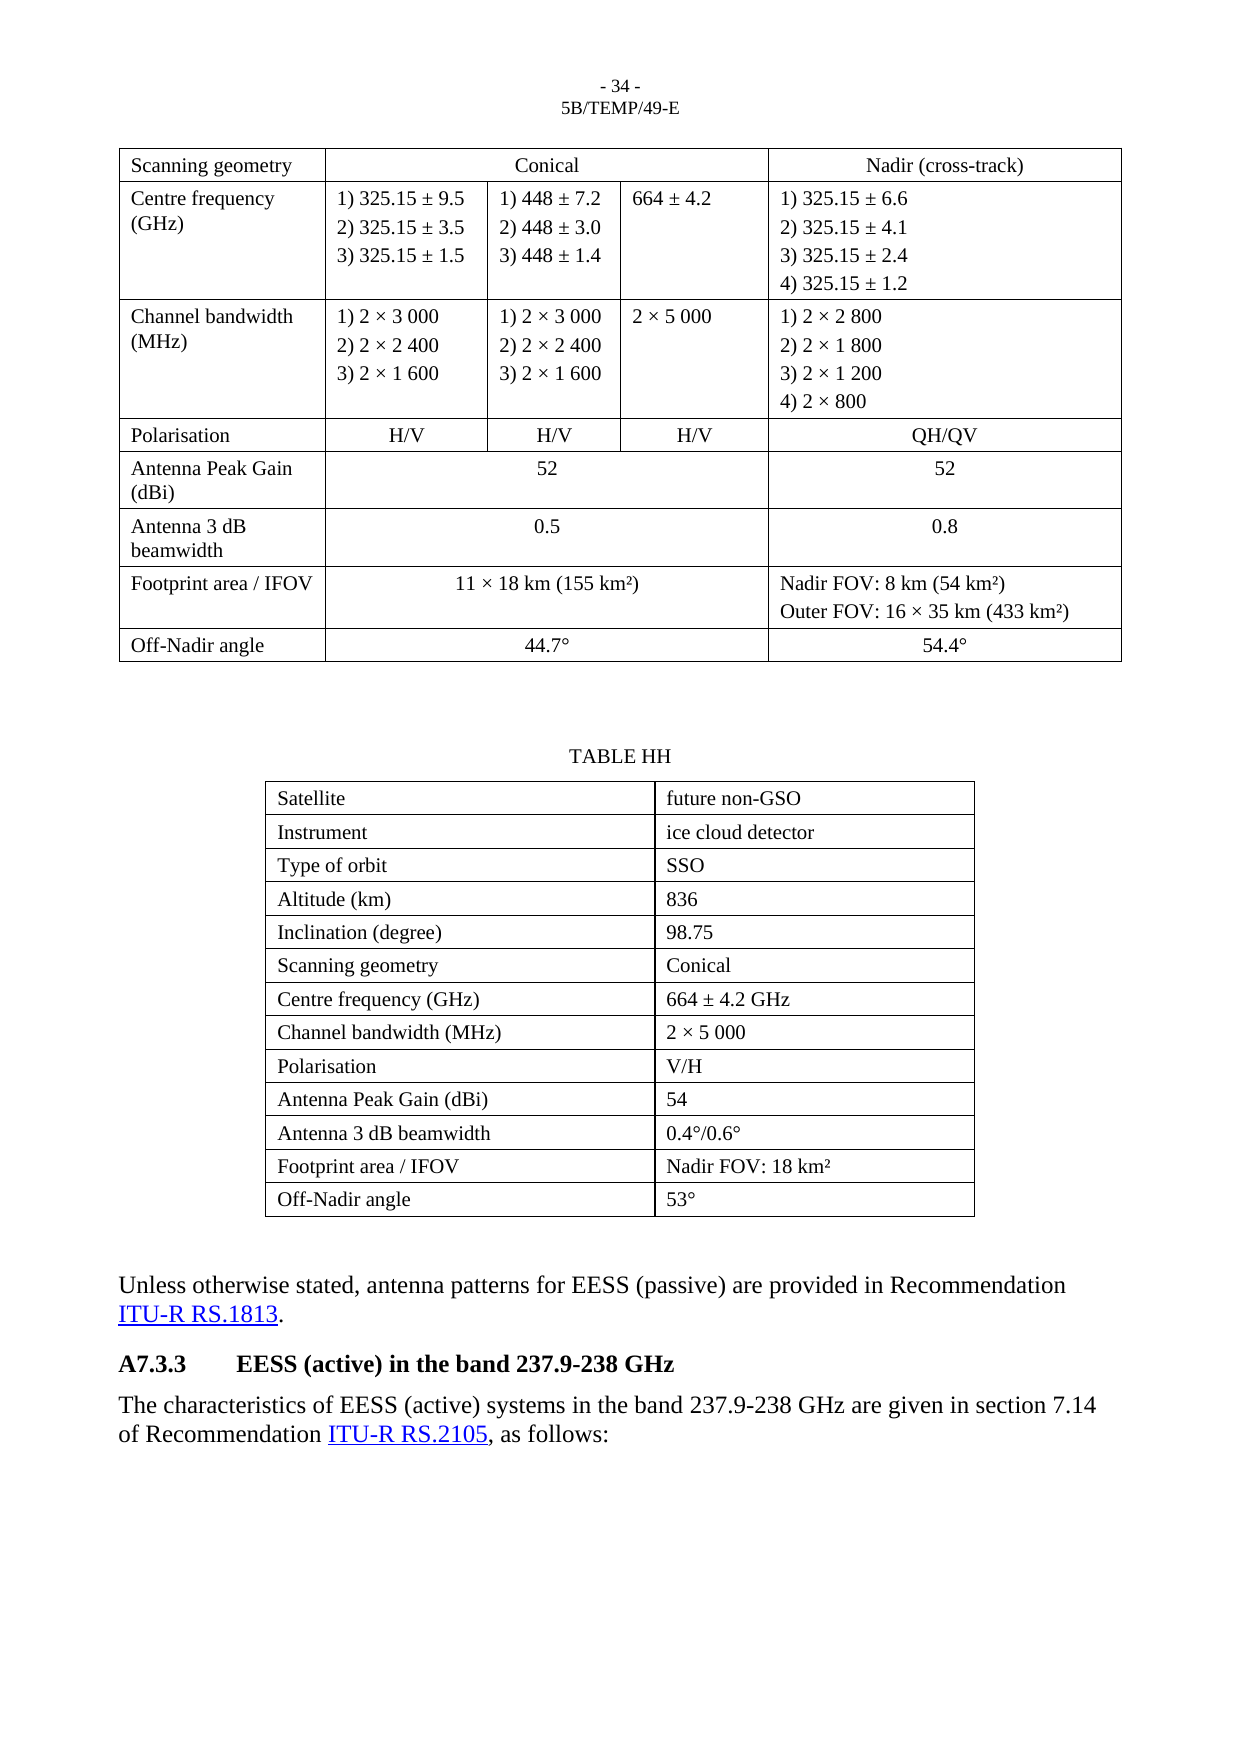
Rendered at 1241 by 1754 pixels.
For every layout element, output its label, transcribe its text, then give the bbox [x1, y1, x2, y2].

table_cell Antenna 3 dB beamwidth [120, 509, 325, 566]
table_cell Conical [656, 949, 974, 982]
text Unless otherwise stated, antenna patterns for EESS (passive) are provided in Recommendation ITU-R RS.1813. [118, 1270, 1122, 1328]
table_cell 54 [656, 1083, 974, 1115]
table_cell Channel bandwidth (MHz) [266, 1016, 654, 1048]
table_cell QH/QV [769, 419, 1121, 451]
table_cell Polarisation [266, 1050, 654, 1082]
table_cell Type of orbit [266, 849, 654, 881]
table_cell Inclination (degree) [266, 916, 654, 948]
table_cell Altitude (km) [266, 882, 654, 915]
table_cell Antenna Peak Gain (dBi) [120, 452, 325, 508]
table_cell Nadir (cross-track) [769, 149, 1121, 181]
table_cell Antenna 3 dB beamwidth [266, 1116, 654, 1149]
table_header Satellite [266, 782, 654, 814]
table_cell H/V [326, 419, 487, 451]
table_cell 2 × 5 000 [621, 300, 768, 417]
table_cell Off-Nadir angle [266, 1183, 654, 1216]
table_cell Polarisation [120, 419, 325, 451]
table_cell 1) 325.15 ± 9.5 2) 325.15 ± 3.5 3) 325.15 ± 1.5 [326, 182, 487, 299]
table_cell Antenna Peak Gain (dBi) [266, 1083, 654, 1115]
table_header future non-GSO [656, 782, 974, 814]
table_cell Scanning geometry [120, 149, 325, 181]
table_cell 1) 2 × 2 800 2) 2 × 1 800 3) 2 × 1 200 4) 2 × 800 [769, 300, 1121, 417]
table_cell 54.4° [769, 629, 1121, 661]
table_cell 2 × 5 000 [656, 1016, 974, 1048]
table_cell Channel bandwidth (MHz) [120, 300, 325, 417]
table_cell 52 [326, 452, 768, 508]
subtitle A7.3.3 EESS (active) in the band 237.9-238 GHz [118, 1349, 1122, 1377]
table_cell 0.4°/0.6° [656, 1116, 974, 1149]
table_cell 0.8 [769, 509, 1121, 566]
table_cell 1) 448 ± 7.2 2) 448 ± 3.0 3) 448 ± 1.4 [488, 182, 620, 299]
table_cell 53° [656, 1183, 974, 1216]
table_cell SSO [656, 849, 974, 881]
table_cell V/H [656, 1050, 974, 1082]
table_cell 1) 325.15 ± 6.6 2) 325.15 ± 4.1 3) 325.15 ± 2.4 4) 325.15 ± 1.2 [769, 182, 1121, 299]
table_cell 98.75 [656, 916, 974, 948]
table_cell 44.7° [326, 629, 768, 661]
table_cell Nadir FOV: 8 km (54 km²) Outer FOV: 16 × 35 km (433 km²) [769, 567, 1121, 627]
table_cell 52 [769, 452, 1121, 508]
table_cell ice cloud detector [656, 815, 974, 848]
table_cell H/V [488, 419, 620, 451]
table_cell 11 × 18 km (155 km²) [326, 567, 768, 627]
table_cell 836 [656, 882, 974, 915]
table_cell Centre frequency (GHz) [266, 983, 654, 1015]
table_cell 0.5 [326, 509, 768, 566]
table_cell Centre frequency (GHz) [120, 182, 325, 299]
table_cell Footprint area / IFOV [120, 567, 325, 627]
table_cell Nadir FOV: 18 km² [656, 1150, 974, 1182]
table_cell Instrument [266, 815, 654, 848]
table_cell Footprint area / IFOV [266, 1150, 654, 1182]
table_cell 664 ± 4.2 [621, 182, 768, 299]
table_cell Off-Nadir angle [120, 629, 325, 661]
text TABLE hh [118, 744, 1122, 768]
table_cell 1) 2 × 3 000 2) 2 × 2 400 3) 2 × 1 600 [488, 300, 620, 417]
table_cell Scanning geometry [266, 949, 654, 982]
text The characteristics of EESS (active) systems in the band 237.9-238 GHz are given in section 7.14 of Recommendation ITU-R RS.2105, as follows: [118, 1390, 1122, 1447]
table_cell 664 ± 4.2 GHz [656, 983, 974, 1015]
table_cell 1) 2 × 3 000 2) 2 × 2 400 3) 2 × 1 600 [326, 300, 487, 417]
table_cell H/V [621, 419, 768, 451]
table_cell Conical [326, 149, 768, 181]
